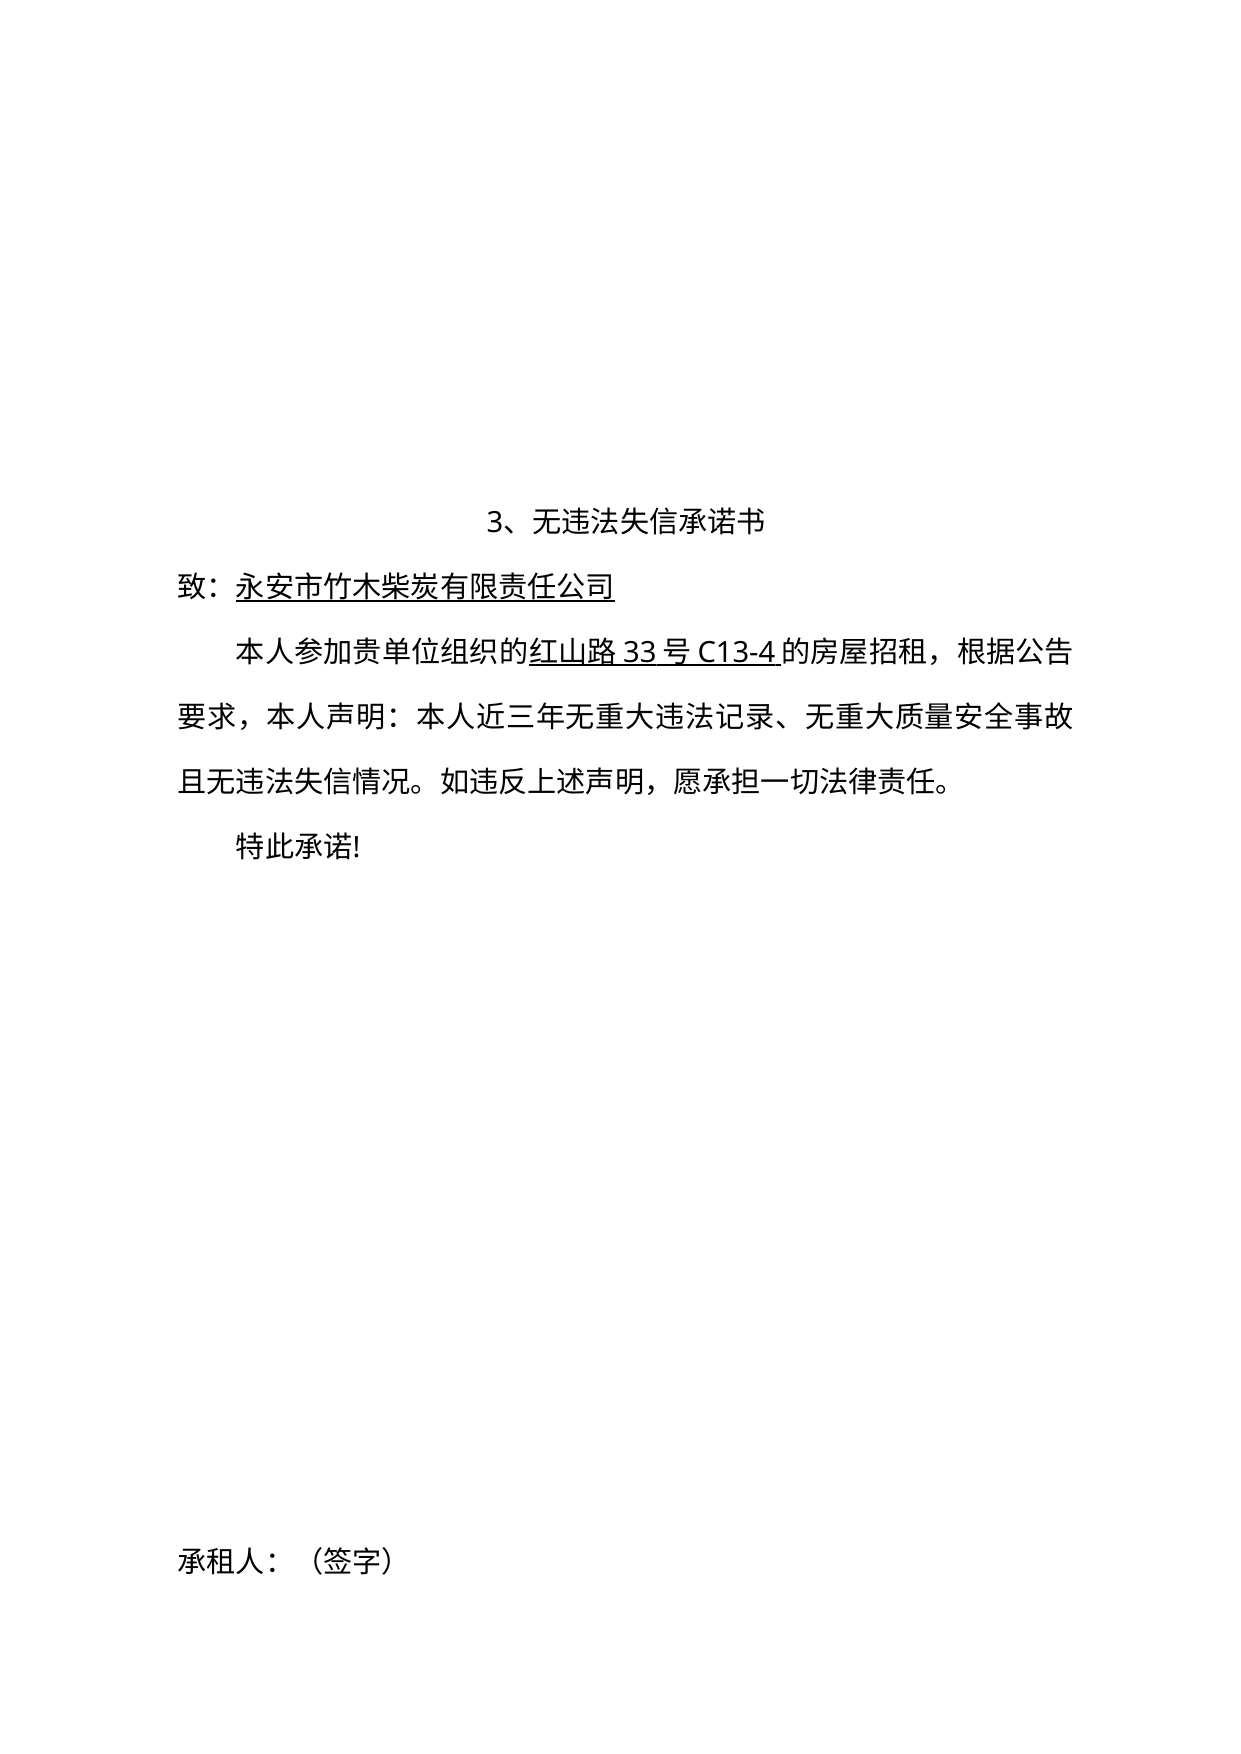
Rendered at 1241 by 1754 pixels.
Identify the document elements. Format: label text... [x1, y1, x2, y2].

list 特此承诺! [177, 812, 1075, 877]
list 3、无违法失信承诺书 [177, 487, 1075, 552]
text 承租人：（签字） [177, 1527, 1075, 1592]
list 致：永安市竹木柴炭有限责任公司 [177, 552, 1075, 617]
text 本人参加贵单位组织的红山路33号C13-4的房屋招租，根据公告要求，本人声明：本人近三年无重大违法记录、无重大质量安全事故，且无违法失信情况。如违反上述声明，愿承担一切法律责任。 [177, 617, 1075, 812]
